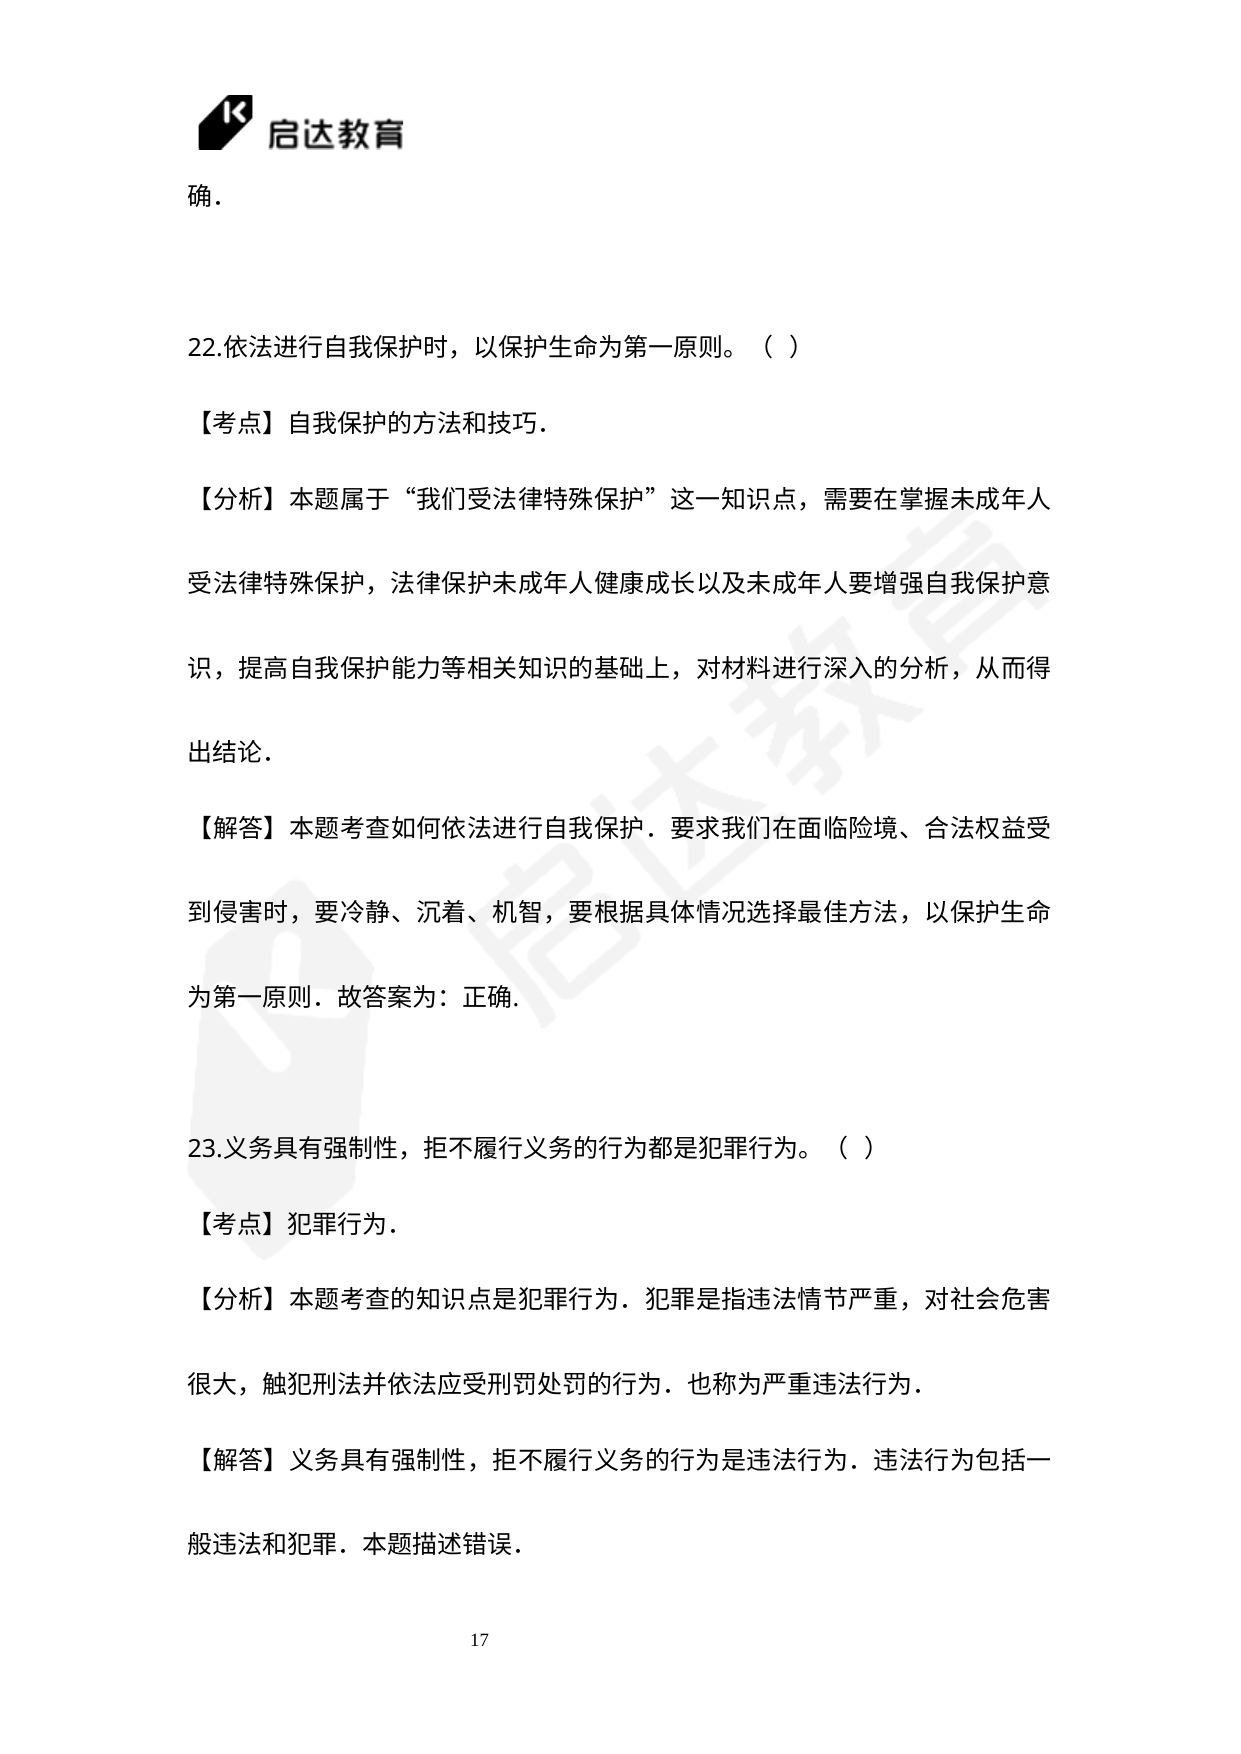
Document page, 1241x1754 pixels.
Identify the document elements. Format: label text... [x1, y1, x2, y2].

text 22.依法进行自我保护时，以保护生命为第一原则。（ ） [187, 313, 1053, 378]
text 【解答】义务具有强制性，拒不履行义务的行为是违法行为．违法行为包括一般违法和犯罪．本题描述错误． [187, 1426, 1053, 1575]
text 【解答】本题考查如何依法进行自我保护．要求我们在面临险境、合法权益受到侵害时，要冷静、沉着、机智，要根据具体情况选择最佳方法，以保护生命为第一原则．故答案为：正确. [187, 794, 1053, 1028]
text 【考点】自我保护的方法和技巧． [187, 389, 1053, 454]
text 【分析】本题考查的知识点是犯罪行为．犯罪是指违法情节严重，对社会危害很大，触犯刑法并依法应受刑罚处罚的行为．也称为严重违法行为． [187, 1266, 1053, 1415]
text 【考点】犯罪行为． [187, 1190, 1053, 1255]
text 【解答】生命健康权是公民参加一切社会活动、享受其他一切权利的基础，生命健康权是公民最重要、最根本的人身权利．本题描述正确．故答案为：正确． [187, 162, 1053, 227]
text 23.义务具有强制性，拒不履行义务的行为都是犯罪行为。（ ） [187, 1114, 1053, 1179]
text 【分析】本题属于“我们受法律特殊保护”这一知识点，需要在掌握未成年人受法律特殊保护，法律保护未成年人健康成长以及未成年人要增强自我保护意识，提高自我保护能力等相关知识的基础上，对材料进行深入的分析，从而得出结论． [187, 465, 1053, 783]
picture [198, 95, 404, 150]
